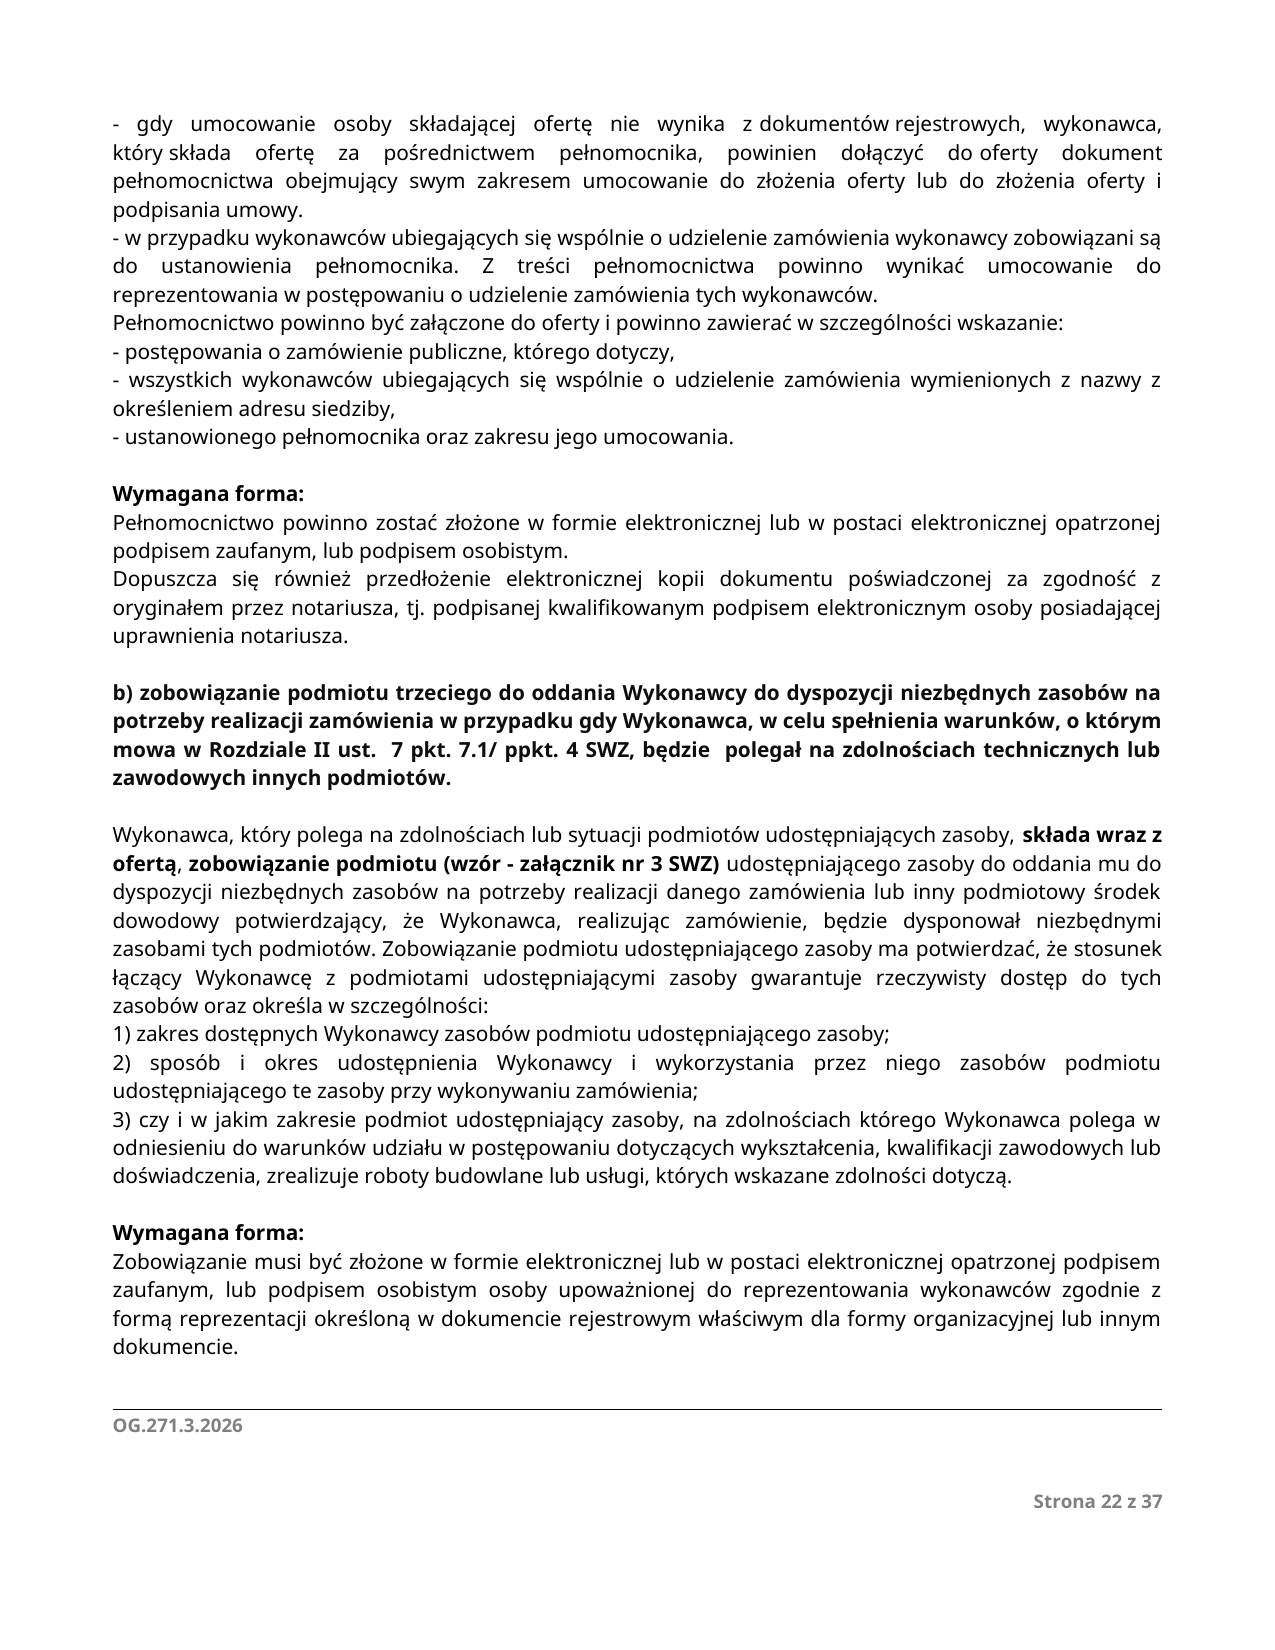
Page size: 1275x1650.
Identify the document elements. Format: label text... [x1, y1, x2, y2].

text 1) zakres dostępnych Wykonawcy zasobów podmiotu udostępniającego zasoby; [112, 1019, 1162, 1048]
text Pełnomocnictwo powinno zostać złożone w formie elektronicznej lub w postaci elektronicznej opatrzonej podpisem zaufanym, lub podpisem osobistym. [112, 508, 1162, 564]
text b) zobowiązanie podmiotu trzeciego do oddania Wykonawcy do dyspozycji niezbędnych zasobów na potrzeby realizacji zamówienia w przypadku gdy Wykonawca, w celu spełnienia warunków, o którym mowa w Rozdziale II ust. 7 pkt. 7.1/ ppkt. 4 SWZ, będzie polegał na zdolnościach technicznych lub zawodowych innych podmiotów. [112, 678, 1162, 792]
text - postępowania o zamówienie publiczne, którego dotyczy, [112, 337, 1162, 365]
text Wymagana forma: [112, 479, 1162, 508]
text - wszystkich wykonawców ubiegających się wspólnie o udzielenie zamówienia wymienionych z nazwy z określeniem adresu siedziby, [112, 365, 1162, 422]
text Wykonawca, który polega na zdolnościach lub sytuacji podmiotów udostępniających zasoby, składa wraz z ofertą, zobowiązanie podmiotu (wzór - załącznik nr 3 SWZ) udostępniającego zasoby do oddania mu do dyspozycji niezbędnych zasobów na potrzeby realizacji danego zamówienia lub inny podmiotowy środek dowodowy potwierdzający, że Wykonawca, realizując zamówienie, będzie dysponował niezbędnymi zasobami tych podmiotów. Zobowiązanie podmiotu udostępniającego zasoby ma potwierdzać, że stosunek łączący Wykonawcę z podmiotami udostępniającymi zasoby gwarantuje rzeczywisty dostęp do tych zasobów oraz określa w szczególności: [112, 820, 1162, 1019]
text 3) czy i w jakim zakresie podmiot udostępniający zasoby, na zdolnościach którego Wykonawca polega w odniesieniu do warunków udziału w postępowaniu dotyczących wykształcenia, kwalifikacji zawodowych lub doświadczenia, zrealizuje roboty budowlane lub usługi, których wskazane zdolności dotyczą. [112, 1105, 1162, 1190]
text - ustanowionego pełnomocnika oraz zakresu jego umocowania. [112, 422, 1162, 451]
text - gdy umocowanie osoby składającej ofertę nie wynika z dokumentów rejestrowych, wykonawca, który składa ofertę za pośrednictwem pełnomocnika, powinien dołączyć do oferty dokument pełnomocnictwa obejmujący swym zakresem umocowanie do złożenia oferty lub do złożenia oferty i podpisania umowy. [112, 109, 1162, 223]
text Zobowiązanie musi być złożone w formie elektronicznej lub w postaci elektronicznej opatrzonej podpisem zaufanym, lub podpisem osobistym osoby upoważnionej do reprezentowania wykonawców zgodnie z formą reprezentacji określoną w dokumencie rejestrowym właściwym dla formy organizacyjnej lub innym dokumencie. [112, 1247, 1162, 1361]
text 2) sposób i okres udostępnienia Wykonawcy i wykorzystania przez niego zasobów podmiotu udostępniającego te zasoby przy wykonywaniu zamówienia; [112, 1048, 1162, 1105]
text Pełnomocnictwo powinno być załączone do oferty i powinno zawierać w szczególności wskazanie: [112, 308, 1162, 337]
text - w przypadku wykonawców ubiegających się wspólnie o udzielenie zamówienia wykonawcy zobowiązani są do ustanowienia pełnomocnika. Z treści pełnomocnictwa powinno wynikać umocowanie do reprezentowania w postępowaniu o udzielenie zamówienia tych wykonawców. [112, 223, 1162, 308]
text Dopuszcza się również przedłożenie elektronicznej kopii dokumentu poświadczonej za zgodność z oryginałem przez notariusza, tj. podpisanej kwalifikowanym podpisem elektronicznym osoby posiadającej uprawnienia notariusza. [112, 564, 1162, 650]
text Wymagana forma: [112, 1218, 1162, 1247]
